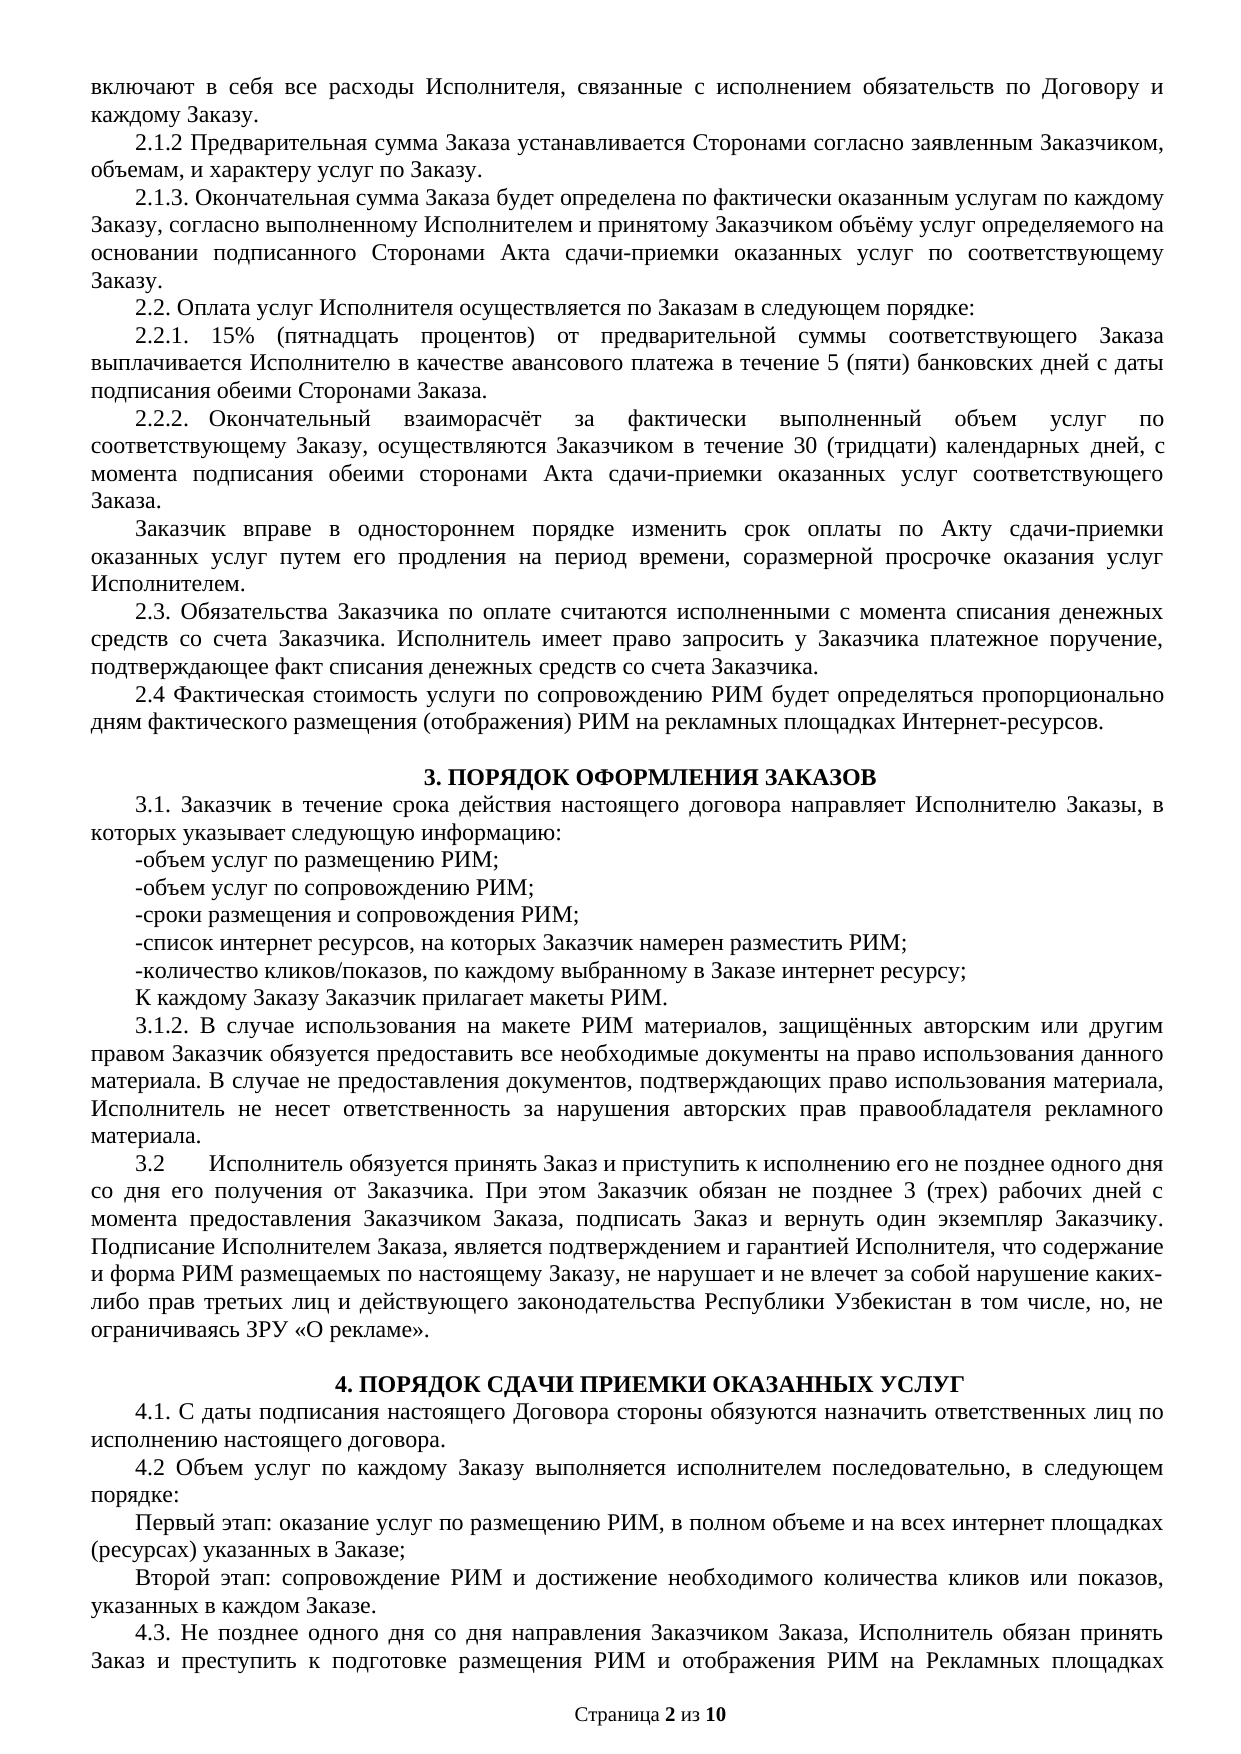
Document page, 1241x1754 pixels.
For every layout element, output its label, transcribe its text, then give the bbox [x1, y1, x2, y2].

text 3.1.2. В случае использования на макете РИМ материалов, защищённых авторским или другим правом Заказчик обязуется предоставить все необходимые документы на право использования данного материала. В случае не предоставления документов, подтверждающих право использования материала, Исполнитель не несет ответственность за нарушения авторских прав правообладателя рекламного материала. [91, 1011, 1165, 1149]
text -количество кликов/показов, по каждому выбранному в Заказе интернет ресурсу; [91, 956, 1165, 983]
text 3. ПОРЯДОК ОФОРМЛЕНИЯ ЗАКАЗОВ [91, 762, 1165, 790]
text К каждому Заказу Заказчик прилагает макеты РИМ. [91, 983, 1165, 1011]
text 3.1. Заказчик в течение срока действия настоящего договора направляет Исполнителю Заказы, в которых указывает следующую информацию: [91, 790, 1165, 845]
text 2.2.2. Окончательный взаиморасчёт за фактически выполненный объем услуг по соответствующему Заказу, осуществляются Заказчиком в течение 30 (тридцати) календарных дней, с момента подписания обеими сторонами Акта сдачи-приемки оказанных услуг соответствующего Заказа. [91, 404, 1165, 514]
text Заказчик вправе в одностороннем порядке изменить срок оплаты по Акту сдачи-приемки оказанных услуг путем его продления на период времени, соразмерной просрочке оказания услуг Исполнителем. [91, 514, 1165, 597]
text 2.2.1. 15% (пятнадцать процентов) от предварительной суммы соответствующего Заказа выплачивается Исполнителю в качестве авансового платежа в течение 5 (пяти) банковских дней с даты подписания обеими Сторонами Заказа. [91, 321, 1165, 404]
text Второй этап: сопровождение РИМ и достижение необходимого количества кликов или показов, указанных в каждом Заказе. [91, 1563, 1165, 1618]
text -список интернет ресурсов, на которых Заказчик намерен разместить РИМ; [91, 928, 1165, 956]
text -объем услуг по размещению РИМ; [91, 845, 1165, 873]
text 2.1.3. Окончательная сумма Заказа будет определена по фактически оказанным услугам по каждому Заказу, согласно выполненному Исполнителем и принятому Заказчиком объёму услуг определяемого на основании подписанного Сторонами Акта сдачи-приемки оказанных услуг по соответствующему Заказу. [91, 183, 1165, 293]
text -объем услуг по сопровождению РИМ; [91, 873, 1165, 901]
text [91, 1618, 1165, 1673]
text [91, 72, 1165, 128]
text 2.4 Фактическая стоимость услуги по сопровождению РИМ будет определяться пропорционально дням фактического размещения (отображения) РИМ на рекламных площадках Интернет-ресурсов. [91, 680, 1165, 735]
text Первый этап: оказание услуг по размещению РИМ, в полном объеме и на всех интернет площадках (ресурсах) указанных в Заказе; [91, 1508, 1165, 1563]
text -сроки размещения и сопровождения РИМ; [91, 901, 1165, 928]
text 2.1.2 Предварительная сумма Заказа устанавливается Сторонами согласно заявленным Заказчиком, объемам, и характеру услуг по Заказу. [91, 128, 1165, 183]
text 3.2 Исполнитель обязуется принять Заказ и приступить к исполнению его не позднее одного дня со дня его получения от Заказчика. При этом Заказчик обязан не позднее 3 (трех) рабочих дней с момента предоставления Заказчиком Заказа, подписать Заказ и вернуть один экземпляр Заказчику. Подписание Исполнителем Заказа, является подтверждением и гарантией Исполнителя, что содержание и форма РИМ размещаемых по настоящему Заказу, не нарушает и не влечет за собой нарушение каких-либо прав третьих лиц и действующего законодательства Республики Узбекистан в том числе, но, не ограничиваясь ЗРУ «О рекламе». [91, 1149, 1165, 1342]
text 4.1. С даты подписания настоящего Договора стороны обязуются назначить ответственных лиц по исполнению настоящего договора. [91, 1397, 1165, 1453]
text 4. ПОРЯДОК СДАЧИ ПРИЕМКИ ОКАЗАННЫХ УСЛУГ [91, 1370, 1165, 1397]
text 2.3. Обязательства Заказчика по оплате считаются исполненными с момента списания денежных средств со счета Заказчика. Исполнитель имеет право запросить у Заказчика платежное поручение, подтверждающее факт списания денежных средств со счета Заказчика. [91, 597, 1165, 680]
text 4.2 Объем услуг по каждому Заказу выполняется исполнителем последовательно, в следующем порядке: [91, 1453, 1165, 1508]
text 2.2. Оплата услуг Исполнителя осуществляется по Заказам в следующем порядке: [91, 293, 1165, 321]
